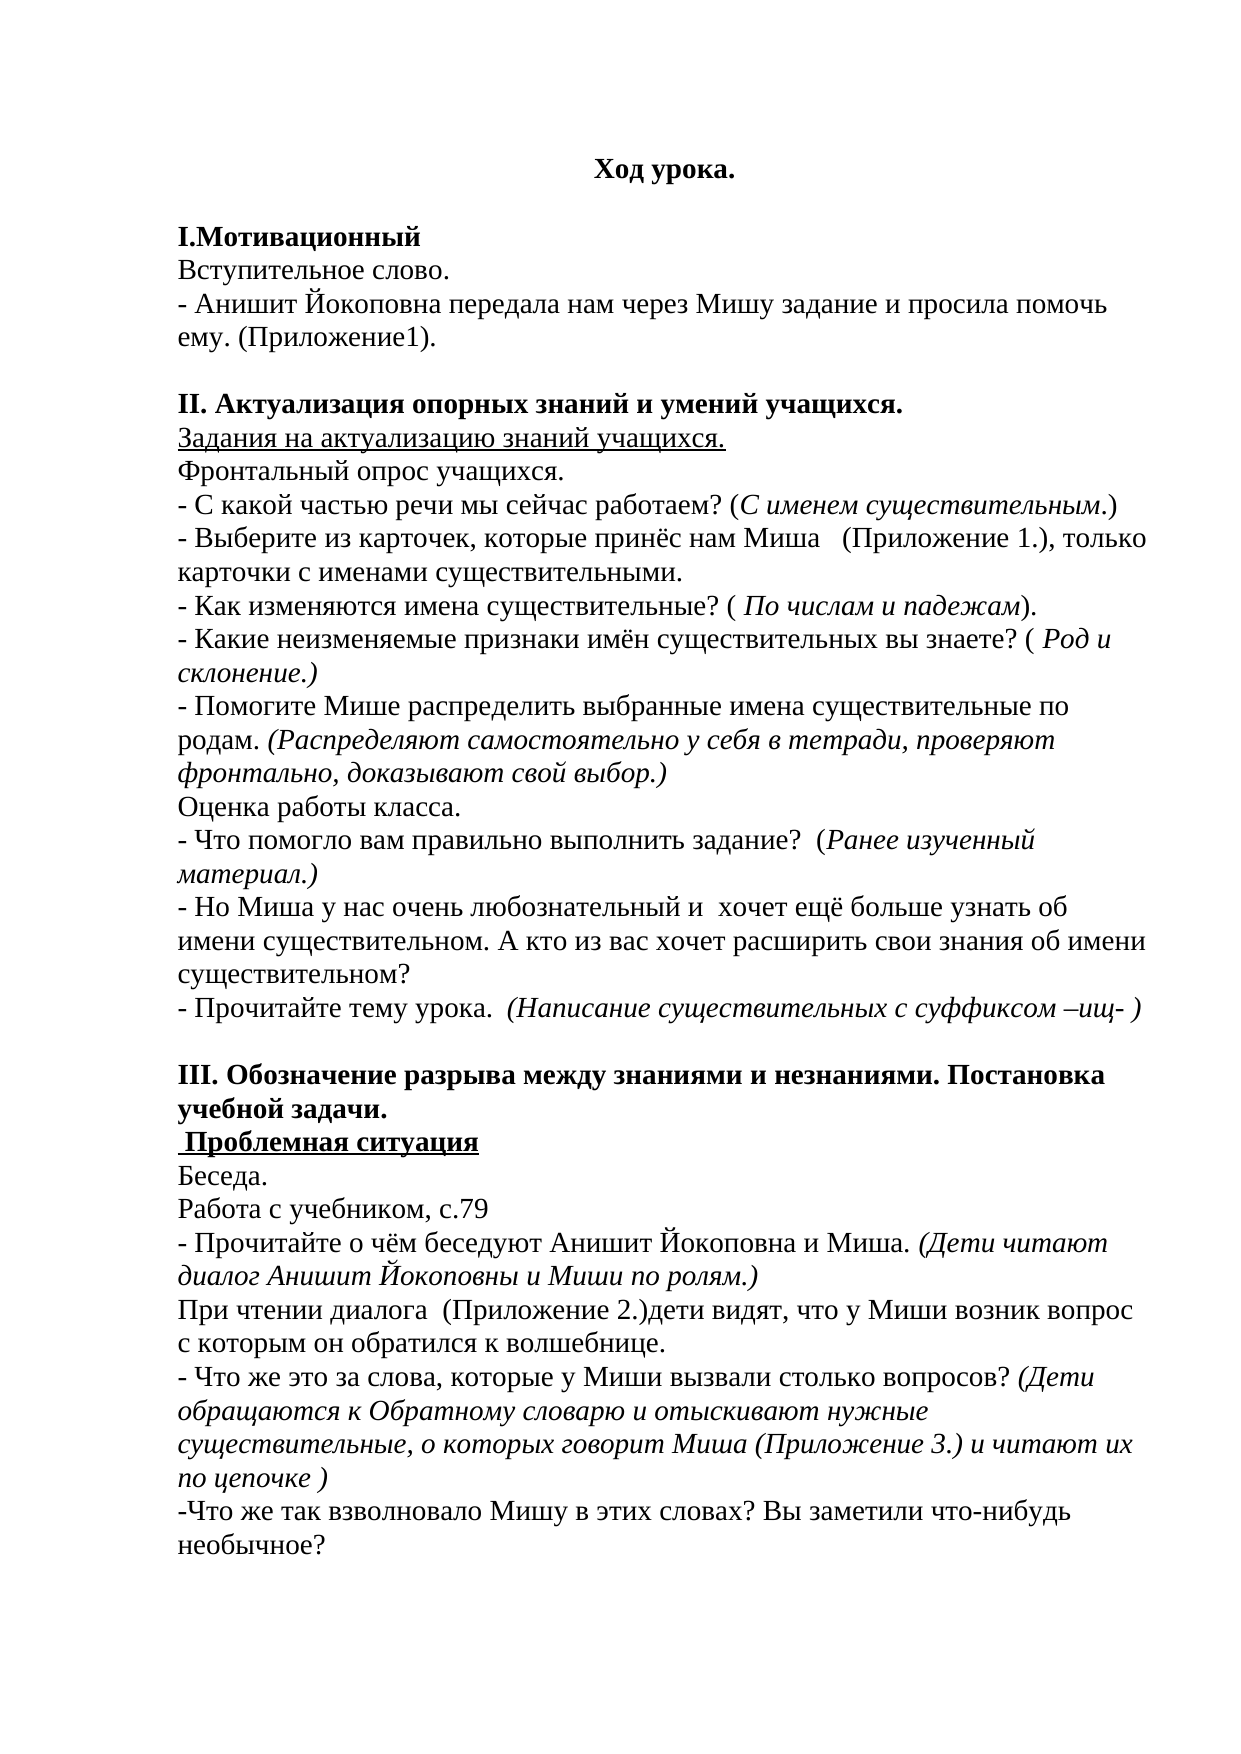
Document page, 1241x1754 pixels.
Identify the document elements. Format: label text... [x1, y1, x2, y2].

text - С какой частью речи мы сейчас работаем? (С именем существительным.) [177, 487, 1152, 521]
text - Прочитайте тему урока. (Написание существительных с суффиксом –ищ- ) [177, 990, 1152, 1024]
text Фронтальный опрос учащихся. [177, 453, 1152, 487]
text - Помогите Мише распределить выбранные имена существительные по родам. (Распределяют самостоятельно у себя в тетради, проверяют фронтально, доказывают свой выбор.) [177, 688, 1152, 789]
text Беседа. [177, 1158, 1152, 1191]
text Задания на актуализацию знаний учащихся. [177, 420, 1152, 453]
text - Что же это за слова, которые у Миши вызвали столько вопросов? (Дети обращаются к Обратному словарю и отыскивают нужные [177, 1359, 1152, 1426]
text существительные, о которых говорит Миша (Приложение 3.) и читают их по цепочке ) [177, 1426, 1152, 1493]
text Работа с учебником, с.79 [177, 1191, 1152, 1225]
text - Как изменяются имена существительные? ( По числам и падежам). [177, 588, 1152, 621]
text II. Актуализация опорных знаний и умений учащихся. [177, 386, 1152, 420]
text III. Обозначение разрыва между знаниями и незнаниями. Постановка учебной задачи. [177, 1057, 1152, 1124]
text - Анишит Йокоповна передала нам через Мишу задание и просила помочь ему. (Приложение1). [177, 286, 1152, 353]
text - Выберите из карточек, которые принёс нам Миша (Приложение 1.), только карточки с именами существительными. [177, 521, 1152, 588]
text - Что помогло вам правильно выполнить задание? (Ранее изученный материал.) [177, 822, 1152, 889]
text Оценка работы класса. [177, 789, 1152, 822]
text - Какие неизменяемые признаки имён существительных вы знаете? ( Род и склонение.) [177, 621, 1152, 688]
text I.Мотивационный [177, 219, 1152, 252]
text -Что же так взволновало Мишу в этих словах? Вы заметили что-нибудь необычное? [177, 1493, 1152, 1560]
text Проблемная ситуация [177, 1124, 1152, 1158]
text Вступительное слово. [177, 252, 1152, 286]
text - Но Миша у нас очень любознательный и хочет ещё больше узнать об имени существительном. А кто из вас хочет расширить свои знания об имени существительном? [177, 889, 1152, 990]
text Ход урока. [177, 152, 1152, 185]
text При чтении диалога (Приложение 2.)дети видят, что у Миши возник вопрос с которым он обратился к волшебнице. [177, 1292, 1152, 1359]
text - Прочитайте о чём беседуют Анишит Йокоповна и Миша. (Дети читают диалог Анишит Йокоповны и Миши по ролям.) [177, 1225, 1152, 1292]
